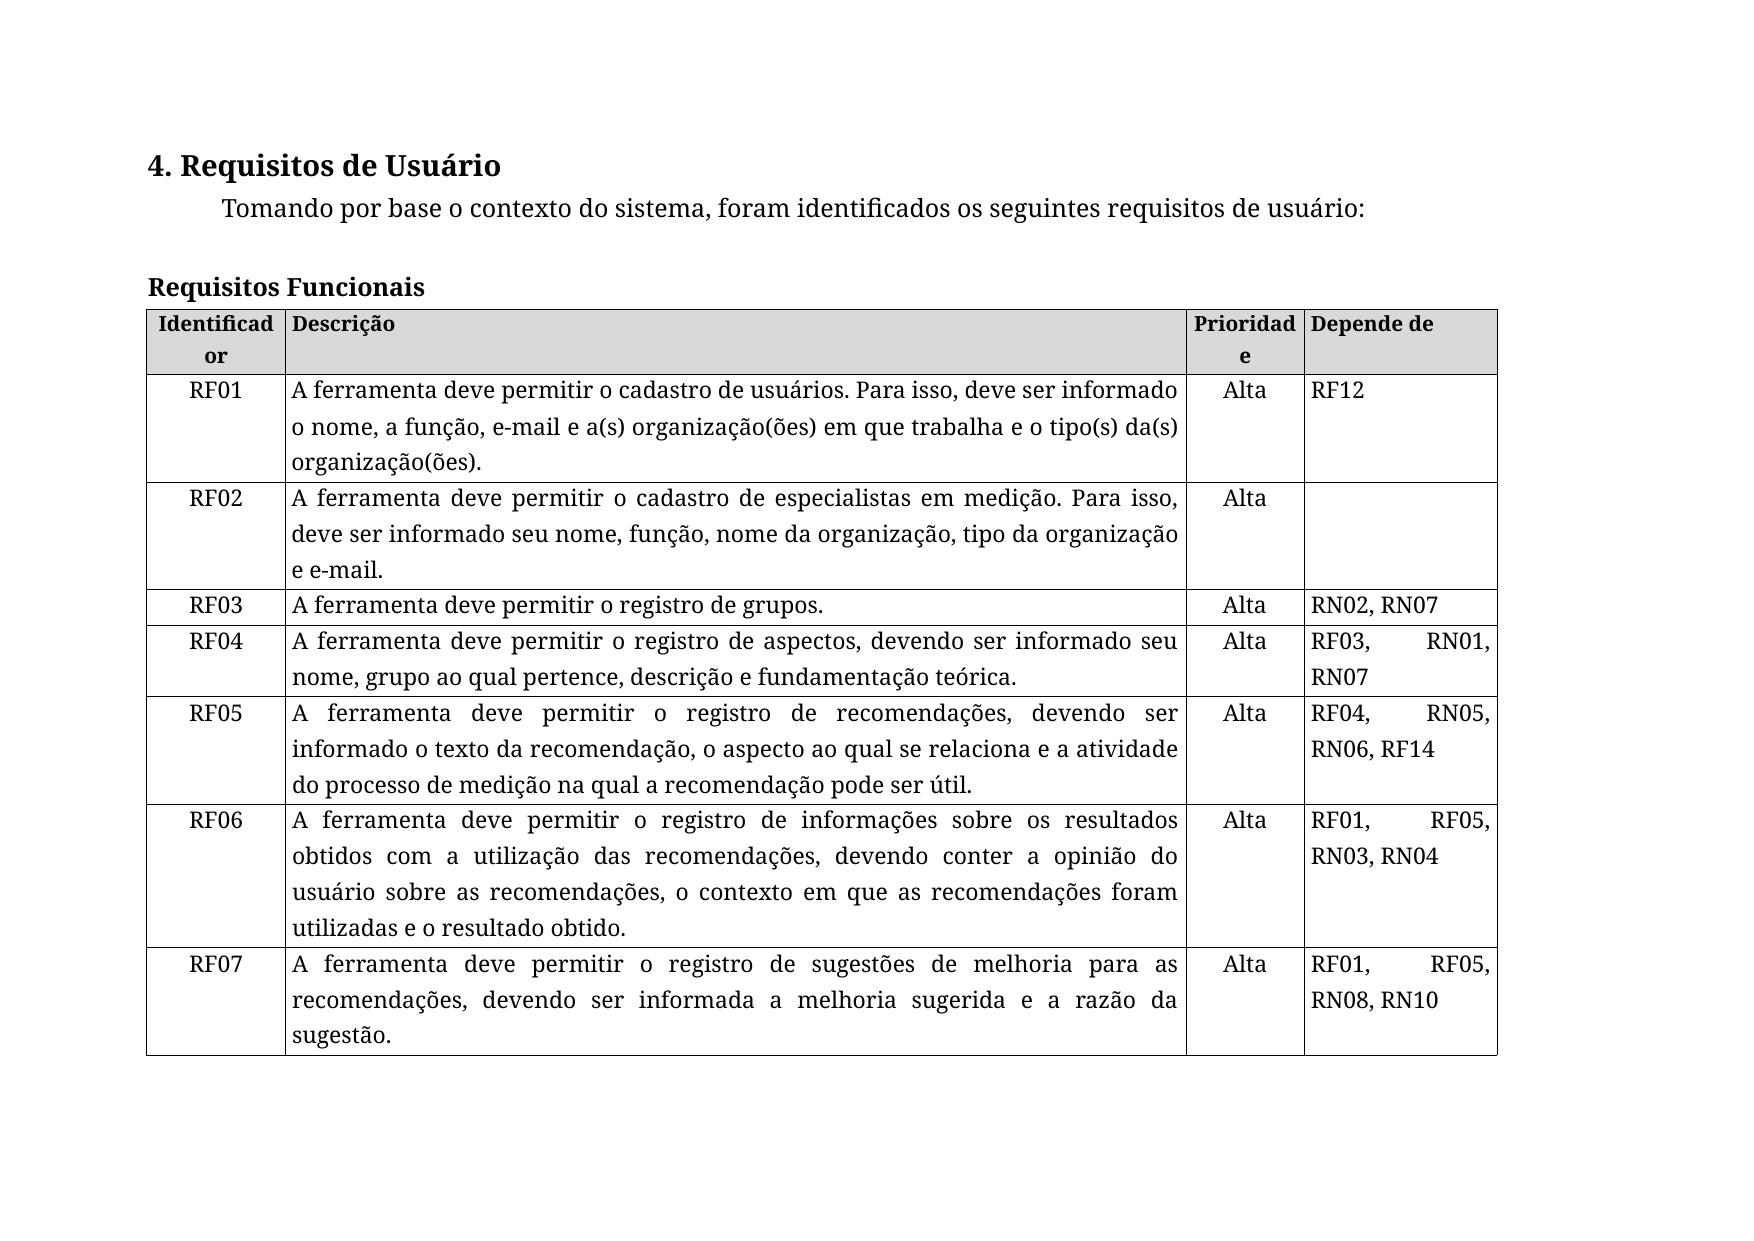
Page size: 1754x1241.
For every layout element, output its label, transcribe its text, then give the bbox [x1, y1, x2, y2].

table_cell RF03, RN01, RN07 [1305, 626, 1497, 696]
table_header Identificador [147, 310, 285, 374]
text Tomando por base o contexto do sistema, foram identificados os seguintes requisitos de usuário: [148, 191, 1606, 225]
table_cell RF01, RF05, RN08, RN10 [1305, 948, 1497, 1054]
table_cell Alta [1187, 483, 1304, 589]
table_cell A ferramenta deve permitir o cadastro de especialistas em medição. Para isso, deve ser informado seu nome, função, nome da organização, tipo da organização e e-mail. [286, 483, 1186, 589]
table_cell Alta [1187, 697, 1304, 804]
table_cell Alta [1187, 805, 1304, 947]
table_cell A ferramenta deve permitir o registro de aspectos, devendo ser informado seu nome, grupo ao qual pertence, descrição e fundamentação teórica. [286, 626, 1186, 696]
table_cell RF12 [1305, 375, 1497, 481]
table_cell [1305, 483, 1497, 589]
table_cell RF01 [147, 375, 285, 481]
table_cell A ferramenta deve permitir o registro de recomendações, devendo ser informado o texto da recomendação, o aspecto ao qual se relaciona e a atividade do processo de medição na qual a recomendação pode ser útil. [286, 697, 1186, 804]
table_cell A ferramenta deve permitir o cadastro de usuários. Para isso, deve ser informado o nome, a função, e-mail e a(s) organização(ões) em que trabalha e o tipo(s) da(s) organização(ões). [286, 375, 1186, 481]
table_cell RF01, RF05, RN03, RN04 [1305, 805, 1497, 947]
table_cell Alta [1187, 626, 1304, 696]
table_header Prioridade [1187, 310, 1304, 374]
text Requisitos Funcionais [148, 269, 1606, 303]
text 4. Requisitos de Usuário [148, 145, 1606, 185]
table_cell RN02, RN07 [1305, 590, 1497, 624]
table_cell RF05 [147, 697, 285, 804]
table_cell RF07 [147, 948, 285, 1054]
table_cell RF03 [147, 590, 285, 624]
table_cell RF02 [147, 483, 285, 589]
table_header Depende de [1305, 310, 1497, 374]
table_cell RF04 [147, 626, 285, 696]
table_cell RF04, RN05, RN06, RF14 [1305, 697, 1497, 804]
table_cell Alta [1187, 375, 1304, 481]
table_cell RF06 [147, 805, 285, 947]
table_cell Alta [1187, 590, 1304, 624]
table_cell Alta [1187, 948, 1304, 1054]
table_cell A ferramenta deve permitir o registro de grupos. [286, 590, 1186, 624]
table_cell A ferramenta deve permitir o registro de sugestões de melhoria para as recomendações, devendo ser informada a melhoria sugerida e a razão da sugestão. [286, 948, 1186, 1054]
table_cell A ferramenta deve permitir o registro de informações sobre os resultados obtidos com a utilização das recomendações, devendo conter a opinião do usuário sobre as recomendações, o contexto em que as recomendações foram utilizadas e o resultado obtido. [286, 805, 1186, 947]
table_header Descrição [286, 310, 1186, 374]
